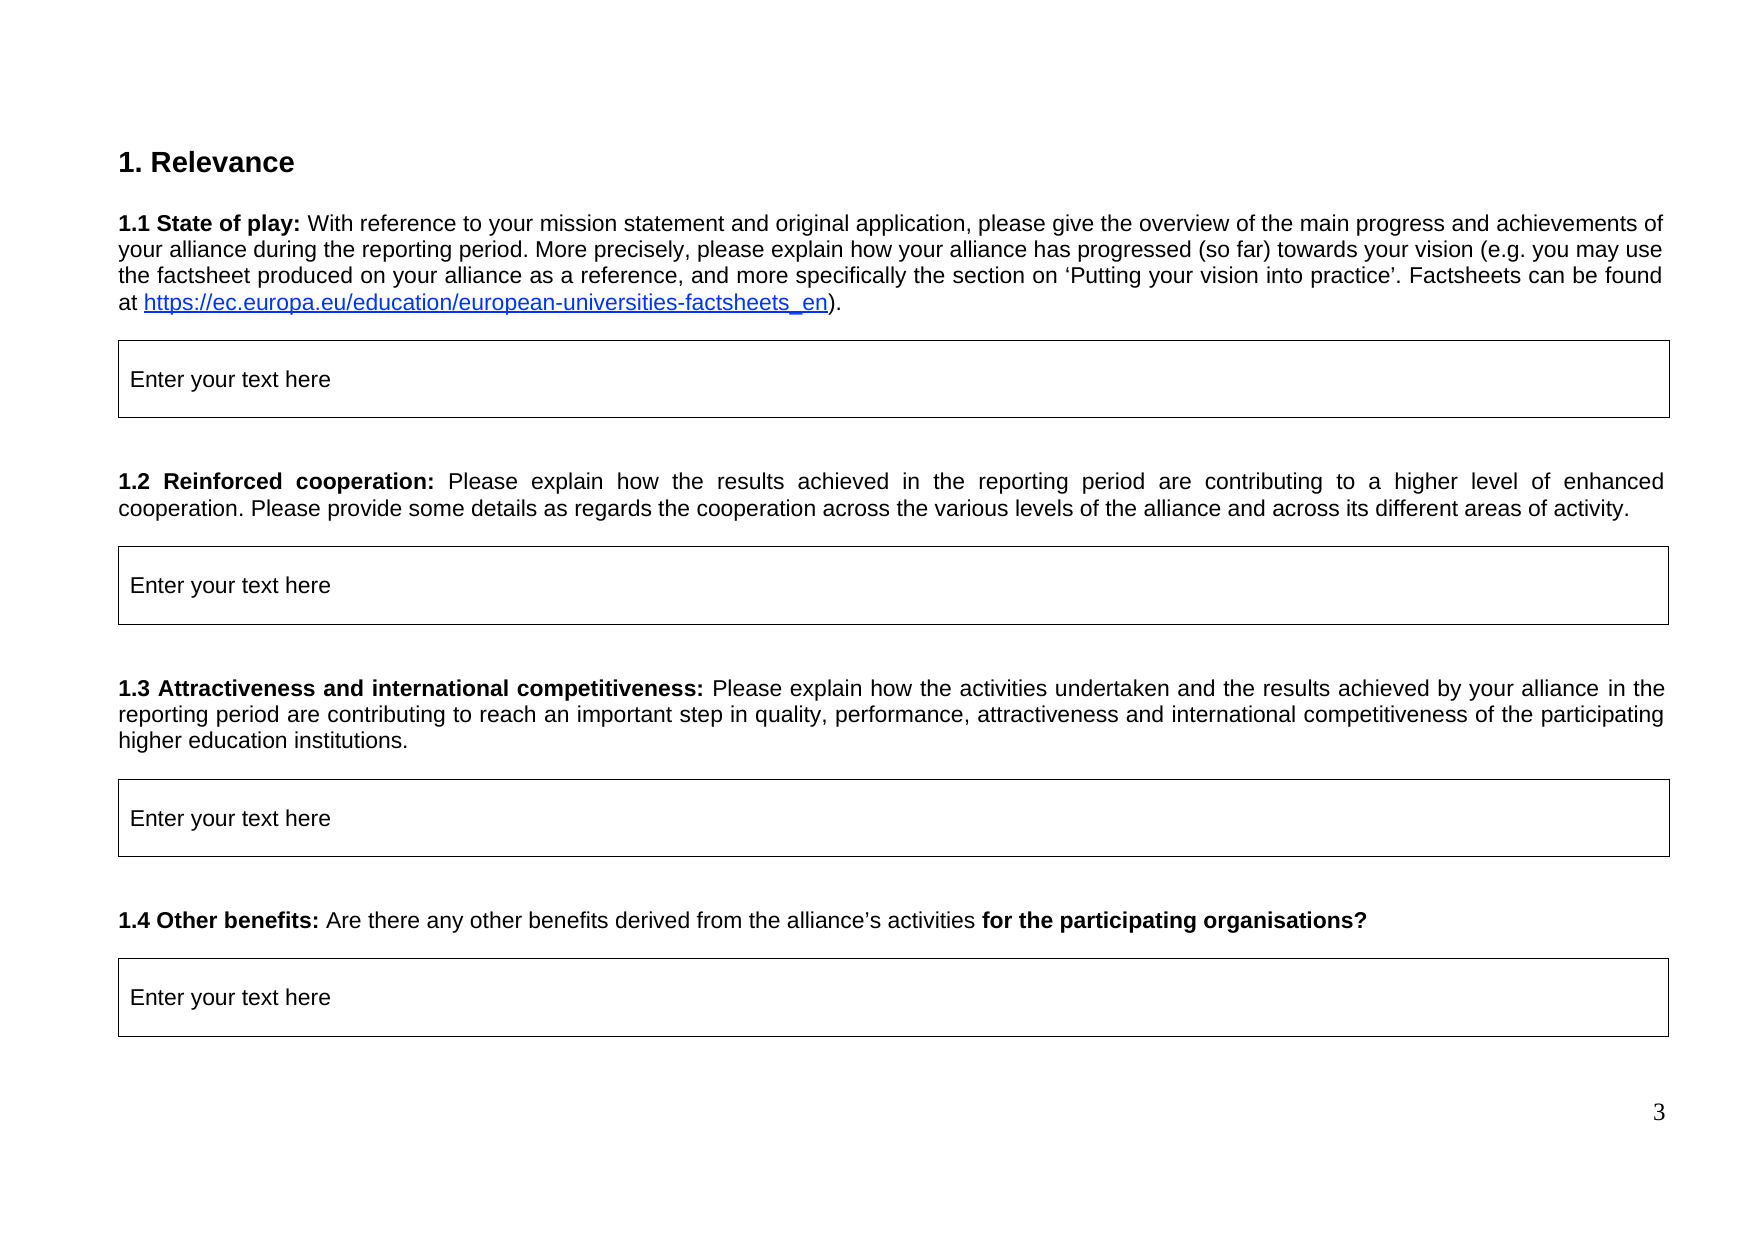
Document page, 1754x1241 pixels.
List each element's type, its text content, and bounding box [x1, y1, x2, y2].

table_header Enter your text here [119, 780, 1669, 856]
table_header Enter your text here [119, 341, 1669, 417]
text 1.1 State of play: With reference to your mission statement and original application, please give the overview of the main progress and achievements of your alliance during the reporting period. More precisely, please explain how your alliance has progressed (so far) towards your vision (e.g. you may use the factsheet produced on your alliance as a reference, and more specifically the section on ‘Putting your vision into practice’. Factsheets can be found at https://ec.europa.eu/education/european-universities-factsheets_en). [118, 209, 1665, 315]
table_header Enter your text here [119, 959, 1668, 1036]
table_header Enter your text here [119, 547, 1668, 623]
subtitle 1. Relevance [118, 145, 1665, 178]
text 1.2 Reinforced cooperation: Please explain how the results achieved in the reporting period are contributing to a higher level of enhanced cooperation. Please provide some details as regards the cooperation across the various levels of the alliance and across its different areas of activity. [118, 468, 1665, 521]
text 1.4 Other benefits: Are there any other benefits derived from the alliance’s activities for the participating organisations? [217, 907, 1665, 933]
text 1.3 Attractiveness and international competitiveness: Please explain how the activities undertaken and the results achieved by your alliance in the reporting period are contributing to reach an important step in quality, performance, attractiveness and international competitiveness of the participating higher education institutions. [118, 674, 1665, 753]
